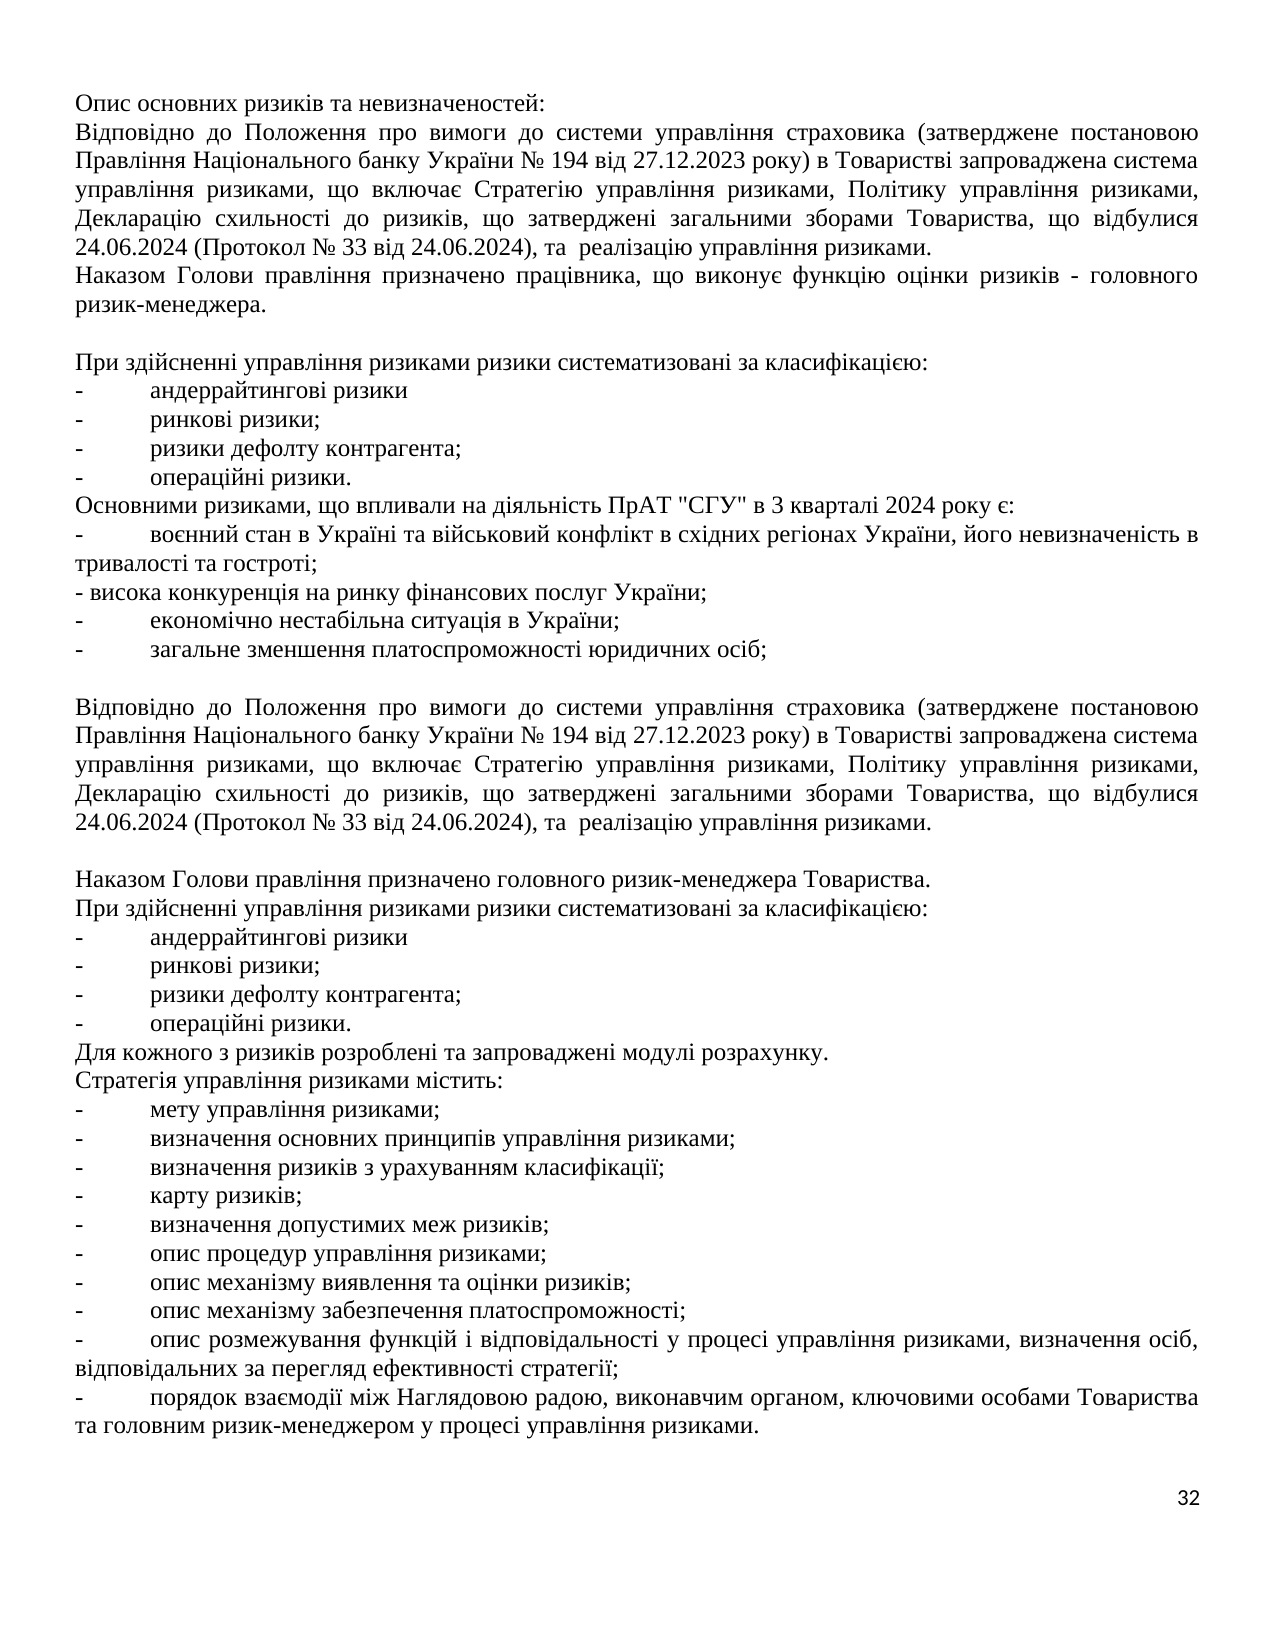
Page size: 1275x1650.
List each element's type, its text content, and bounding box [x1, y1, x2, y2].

text Вiдповiдно до Положення про вимоги до системи управлiння страховика (затверджене постановою Правлiння Нацiонального банку України № 194 вiд 27.12.2023 року) в Товариствi запроваджена система управлiння ризиками, що включає Стратегiю управлiння ризиками, Полiтику управлiння ризиками, Декларацiю схильностi до ризикiв, що затвердженi загальними зборами Товариства, що вiдбулися 24.06.2024 (Протокол № 33 вiд 24.06.2024), та реалiзацiю управлiння ризиками. [75, 117, 1200, 261]
text - ризики дефолту контрагента; [75, 979, 1200, 1008]
text - мету управлiння ризиками; [75, 1094, 1200, 1123]
text Для кожного з ризикiв розробленi та запровадженi модулi розрахунку. [75, 1037, 1200, 1066]
text - ринковi ризики; [75, 404, 1200, 433]
text Стратегiя управлiння ризиками мiстить: [75, 1066, 1200, 1094]
text - ризики дефолту контрагента; [75, 433, 1200, 462]
text - порядок взаємодiї мiж Наглядовою радою, виконавчим органом, ключовими особами Товариства та головним ризик-менеджером у процесi управлiння ризиками. [75, 1382, 1200, 1439]
text - опис процедур управлiння ризиками; [75, 1238, 1200, 1267]
text Вiдповiдно до Положення про вимоги до системи управлiння страховика (затверджене постановою Правлiння Нацiонального банку України № 194 вiд 27.12.2023 року) в Товариствi запроваджена система управлiння ризиками, що включає Стратегiю управлiння ризиками, Полiтику управлiння ризиками, Декларацiю схильностi до ризикiв, що затвердженi загальними зборами Товариства, що вiдбулися 24.06.2024 (Протокол № 33 вiд 24.06.2024), та реалiзацiю управлiння ризиками. [75, 692, 1200, 836]
text - економiчно нестабiльна ситуацiя в України; [75, 606, 1200, 634]
text - опис механiзму забезпечення платоспроможностi; [75, 1296, 1200, 1324]
text - операцiйнi ризики. [75, 1008, 1200, 1037]
text При здiйсненнi управлiння ризиками ризики систематизованi за класифiкацiєю: [75, 347, 1200, 376]
text Основними ризиками, що впливали на дiяльнiсть ПрАТ "СГУ" в 3 кварталi 2024 року є: [75, 491, 1200, 519]
text Наказом Голови правлiння призначено головного ризик-менеджера Товариства. [75, 864, 1200, 893]
text - визначення допустимих меж ризикiв; [75, 1209, 1200, 1238]
text - ринковi ризики; [75, 951, 1200, 979]
text - андеррайтинговi ризики [75, 376, 1200, 404]
text Наказом Голови правлiння призначено працiвника, що виконує функцiю оцiнки ризикiв - головного ризик-менеджера. [75, 261, 1200, 318]
text - воєнний стан в Українi та вiйськовий конфлiкт в схiдних регiонах України, його невизначенiсть в тривалостi та гостротi; [75, 519, 1200, 577]
text Опис основних ризикiв та невизначеностей: [75, 88, 1200, 117]
text - визначення ризикiв з урахуванням класифiкацiї; [75, 1152, 1200, 1181]
text - операцiйнi ризики. [75, 462, 1200, 491]
text - опис механiзму виявлення та оцiнки ризикiв; [75, 1267, 1200, 1296]
text - опис розмежування функцiй i вiдповiдальностi у процесi управлiння ризиками, визначення осiб, вiдповiдальних за перегляд ефективностi стратегiї; [75, 1324, 1200, 1382]
text При здiйсненнi управлiння ризиками ризики систематизованi за класифiкацiєю: [75, 893, 1200, 922]
text - карту ризикiв; [75, 1181, 1200, 1209]
text - визначення основних принципiв управлiння ризиками; [75, 1123, 1200, 1152]
text - висока конкуренцiя на ринку фiнансових послуг України; [75, 577, 1200, 606]
text - андеррайтинговi ризики [75, 922, 1200, 951]
text - загальне зменшення платоспроможностi юридичних осiб; [75, 634, 1200, 663]
